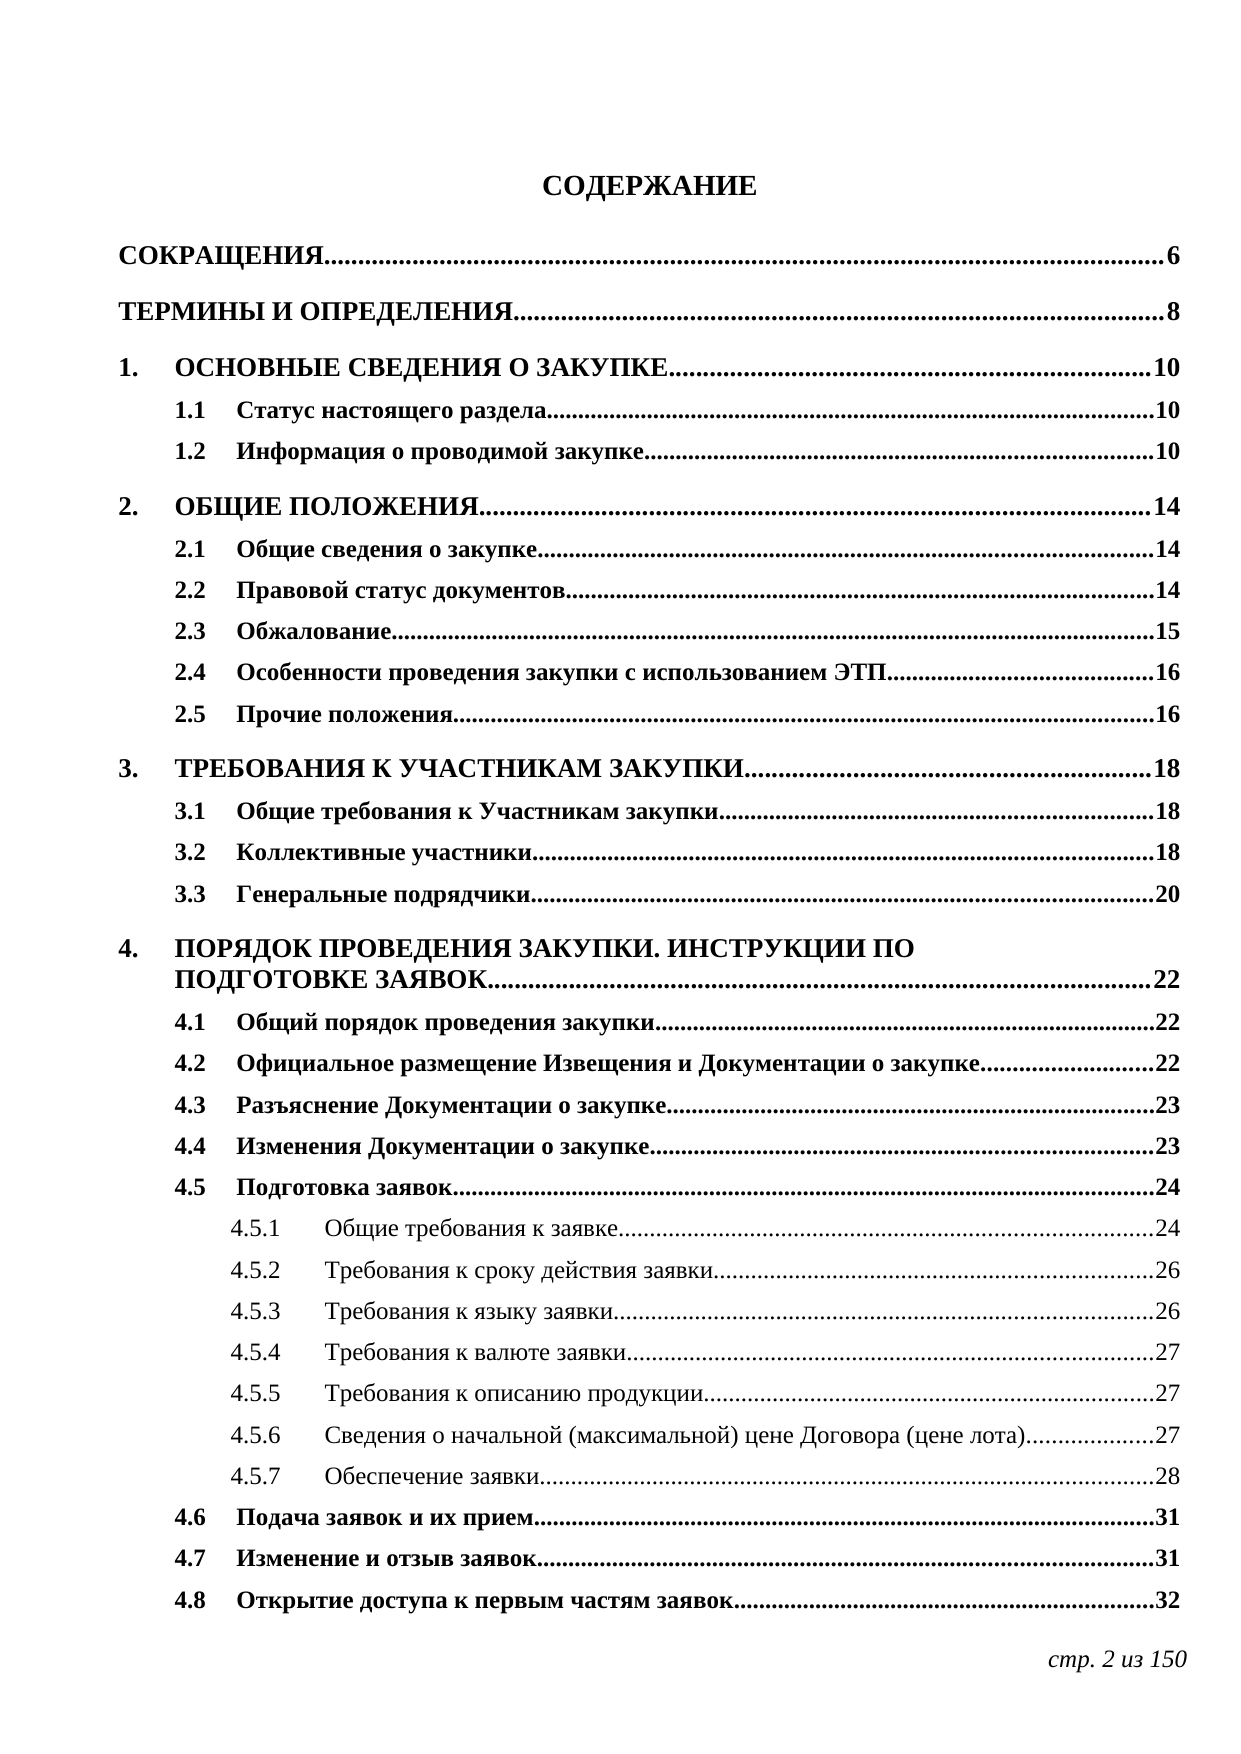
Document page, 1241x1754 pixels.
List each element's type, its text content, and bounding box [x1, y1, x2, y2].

text 4.5.1 Общие требования к заявке 24 [230, 1213, 1063, 1242]
text 4.5.5 Требования к описанию продукции 27 [230, 1378, 1063, 1407]
text 4.8 Открытие доступа к первым частям заявок 32 [174, 1585, 1093, 1613]
text 3.3 Генеральные подрядчики 20 [174, 879, 1093, 907]
text 1. ОСНОВНЫЕ СВЕДЕНИЯ О ЗАКУПКЕ 10 [118, 351, 1063, 383]
text 3. ТРЕБОВАНИЯ К УЧАСТНИКАМ ЗАКУПКИ 18 [118, 752, 1063, 784]
text СОДЕРЖАНИЕ [118, 168, 1181, 202]
text 4.3 Разъяснение Документации о закупке 23 [174, 1090, 1093, 1118]
text 4.2 Официальное размещение Извещения и Документации о закупке 22 [174, 1048, 1093, 1077]
text 3.1 Общие требования к Участникам закупки 18 [174, 796, 1093, 825]
text 4.7 Изменение и отзыв заявок 31 [174, 1543, 1093, 1572]
text 2.2 Правовой статус документов 14 [174, 575, 1093, 604]
text 4.5.6 Сведения о начальной (максимальной) цене Договора (цене лота) 27 [230, 1420, 1063, 1448]
text 3.2 Коллективные участники 18 [174, 837, 1093, 866]
text 4.5.4 Требования к валюте заявки 27 [230, 1337, 1063, 1366]
text ТЕРМИНЫ И ОПРЕДЕЛЕНИЯ 8 [118, 295, 1063, 326]
text 4.5.7 Обеспечение заявки 28 [230, 1461, 1063, 1490]
text 1.1 Статус настоящего раздела 10 [174, 395, 1093, 424]
text 4.4 Изменения Документации о закупке 23 [174, 1131, 1093, 1160]
text СОКРАЩЕНИЯ 6 [118, 239, 1063, 270]
text 2. ОБЩИЕ ПОЛОЖЕНИЯ 14 [118, 490, 1063, 521]
text 4. ПОРЯДОК ПРОВЕДЕНИЯ ЗАКУПКИ. ИНСТРУКЦИИ ПО ПОДГОТОВКЕ ЗАЯВОК 22 [118, 932, 1063, 995]
text 2.1 Общие сведения о закупке 14 [174, 534, 1093, 562]
text 4.5.2 Требования к сроку действия заявки 26 [230, 1255, 1063, 1283]
text 2.3 Обжалование 15 [174, 616, 1093, 645]
text 4.1 Общий порядок проведения закупки 22 [174, 1007, 1093, 1036]
text 4.5 Подготовка заявок 24 [174, 1172, 1093, 1201]
text 1.2 Информация о проводимой закупке 10 [174, 436, 1093, 465]
text 2.4 Особенности проведения закупки с использованием ЭТП 16 [174, 657, 1093, 686]
text 4.6 Подача заявок и их прием 31 [174, 1502, 1093, 1531]
text 4.5.3 Требования к языку заявки 26 [230, 1296, 1063, 1325]
text 2.5 Прочие положения 16 [174, 699, 1093, 727]
